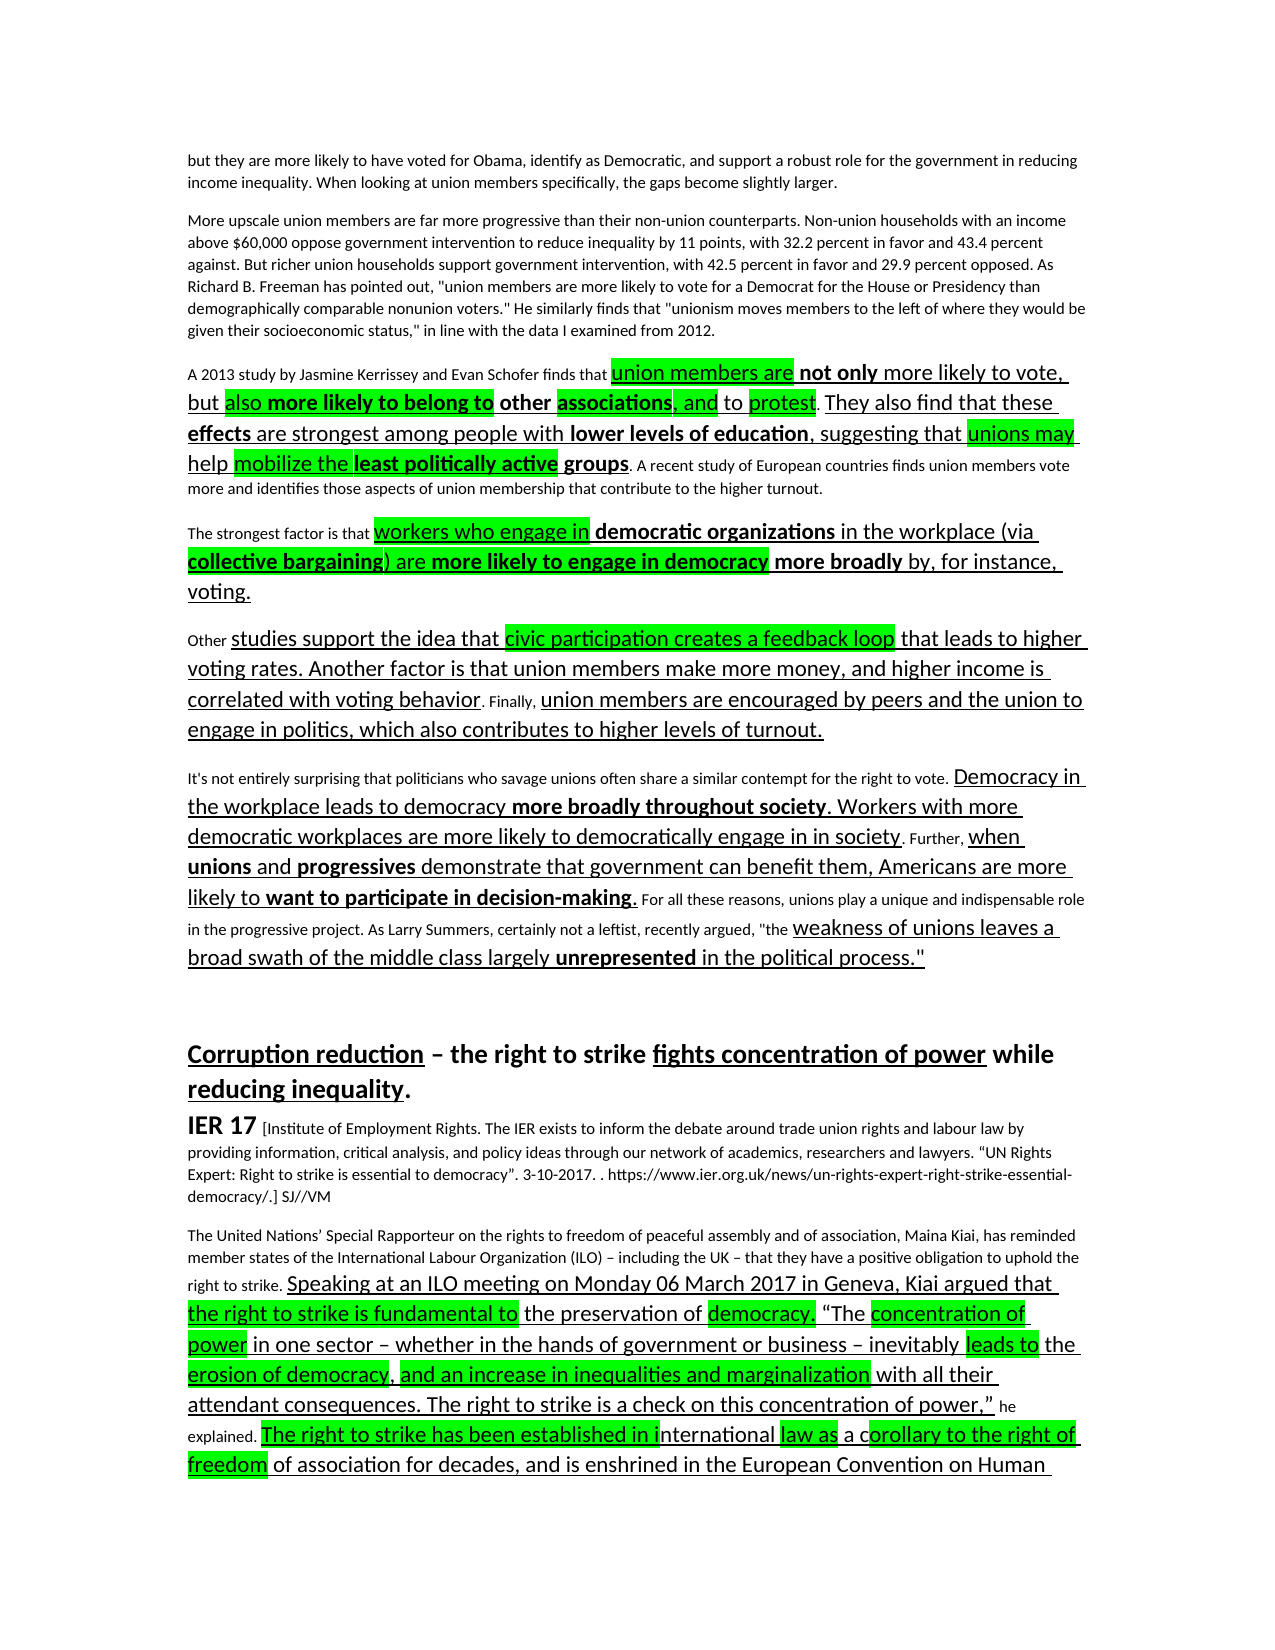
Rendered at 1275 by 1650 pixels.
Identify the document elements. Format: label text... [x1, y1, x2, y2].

subtitle Corruption reduction – the right to strike fights concentration of power while reducing inequality. [187, 1037, 1087, 1106]
text Other studies support the idea that civic participation creates a feedback loop that leads to higher voting rates. Another factor is that union members make more money, and higher income is correlated with voting behavior. Finally, union members are encouraged by peers and the union to engage in politics, which also contributes to higher levels of turnout. [187, 624, 1087, 743]
text It's not entirely surprising that politicians who savage unions often share a similar contempt for the right to vote. Democracy in the workplace leads to democracy more broadly throughout society. Workers with more democratic workplaces are more likely to democratically engage in in society. Further, when unions and progressives demonstrate that government can benefit them, Americans are more likely to want to participate in decision-making. For all these reasons, unions play a unique and indispensable role in the progressive project. As Larry Summers, certainly not a leftist, recently argued, "the weakness of unions leaves a broad swath of the middle class largely unrepresented in the political process." [187, 762, 1087, 971]
text IER 17 [Institute of Employment Rights. The IER exists to inform the debate around trade union rights and labour law by providing information, critical analysis, and policy ideas through our network of academics, researchers and lawyers. “UN Rights Expert: Right to strike is essential to democracy”. 3-10-2017. . https://www.ier.org.uk/news/un-rights-expert-right-strike-essential-democracy/.] SJ//VM [187, 1108, 1087, 1207]
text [187, 1225, 1087, 1479]
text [187, 150, 1087, 192]
text More upscale union members are far more progressive than their non-union counterparts. Non-union households with an income above $60,000 oppose government intervention to reduce inequality by 11 points, with 32.2 percent in favor and 43.4 percent against. But richer union households support government intervention, with 42.5 percent in favor and 29.9 percent opposed. As Richard B. Freeman has pointed out, "union members are more likely to vote for a Democrat for the House or Presidency than demographically comparable nonunion voters." He similarly finds that "unionism moves members to the left of where they would be given their socioeconomic status," in line with the data I examined from 2012. [187, 210, 1087, 340]
text A 2013 study by Jasmine Kerrissey and Evan Schofer finds that union members are not only more likely to vote, but also more likely to belong to other associations, and to protest. They also find that these effects are strongest among people with lower levels of education, suggesting that unions may help mobilize the least politically active groups. A recent study of European countries finds union members vote more and identifies those aspects of union membership that contribute to the higher turnout. [187, 358, 1087, 499]
text The strongest factor is that workers who engage in democratic organizations in the workplace (via collective bargaining) are more likely to engage in democracy more broadly by, for instance, voting. [187, 517, 1087, 606]
